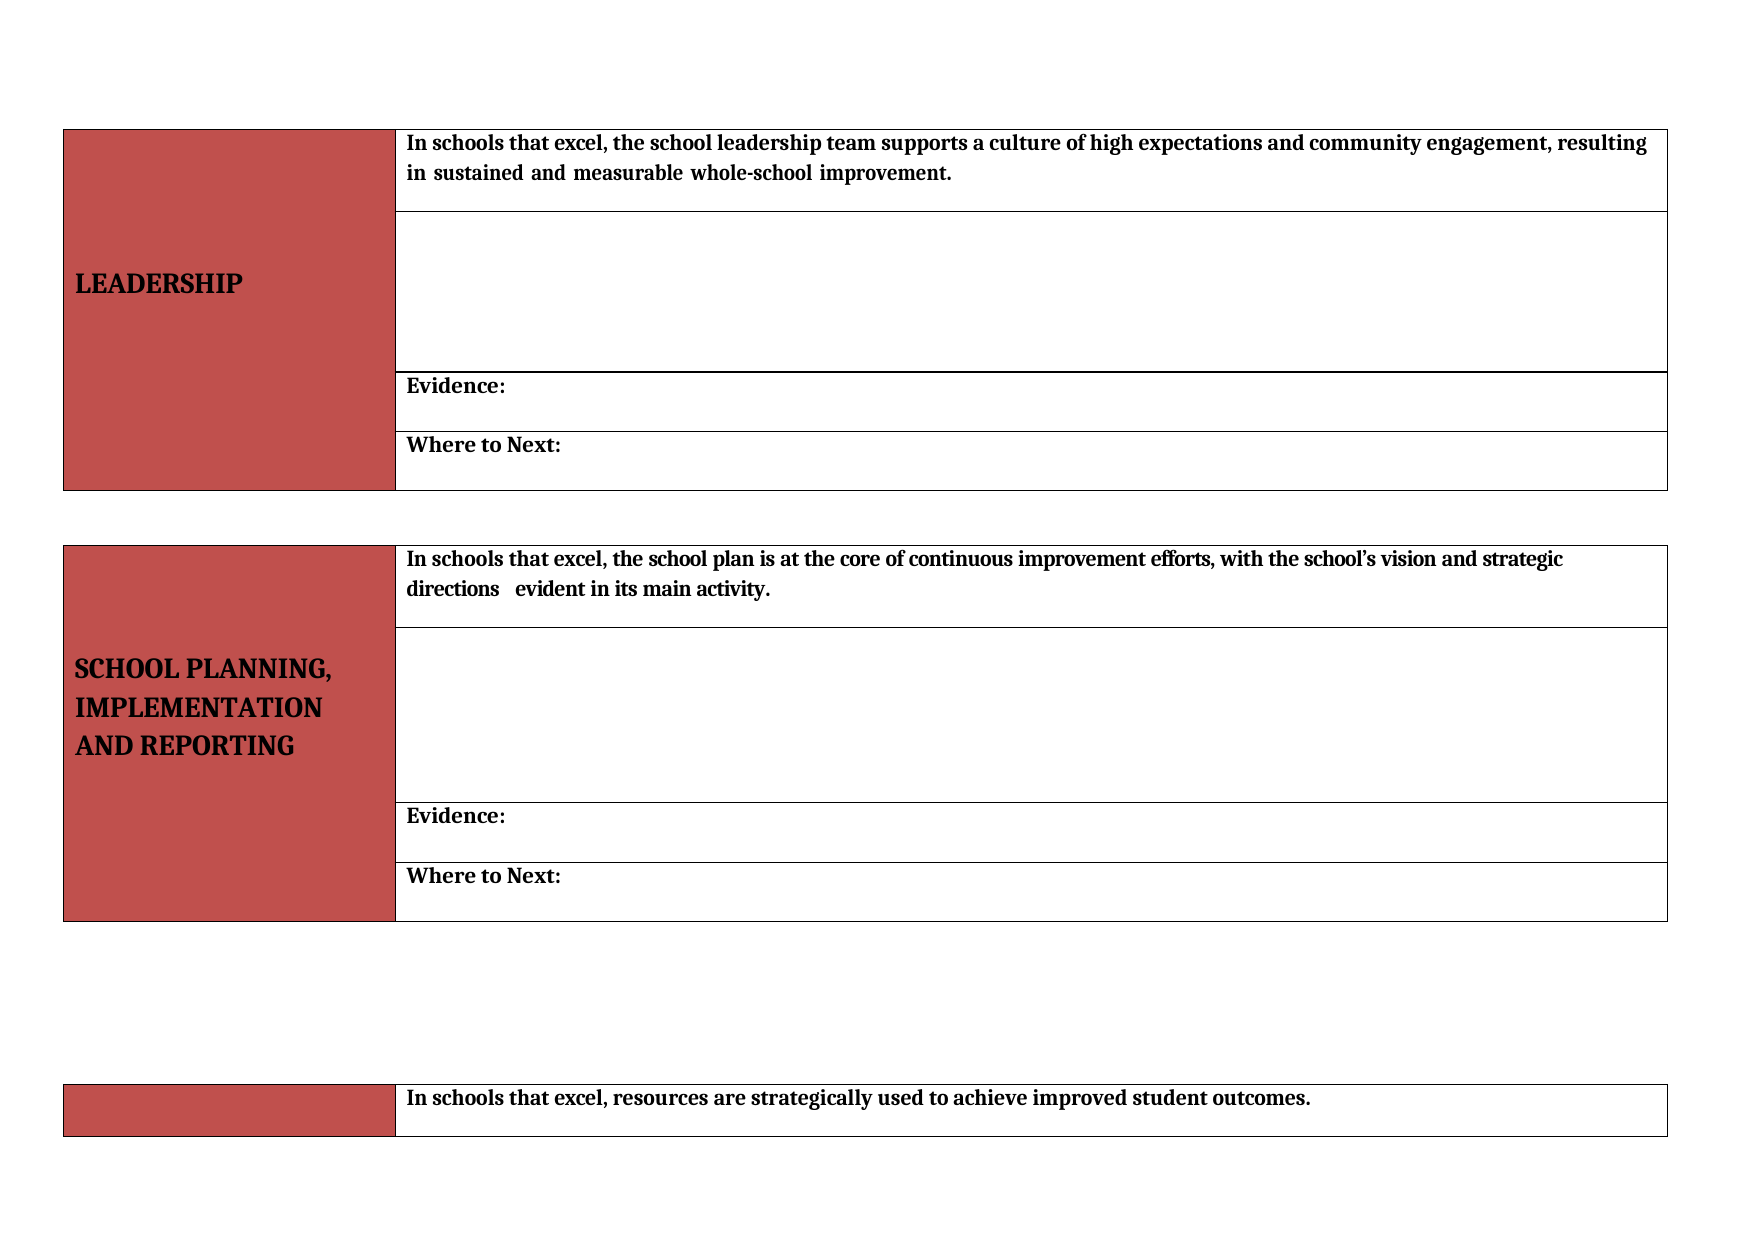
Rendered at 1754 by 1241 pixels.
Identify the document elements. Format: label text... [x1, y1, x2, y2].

table_cell [396, 628, 1667, 802]
table_cell Evidence: [396, 803, 1667, 862]
table_header In schools that excel, resources are strategically used to achieve improved student outcomes. [396, 1085, 1667, 1136]
table_cell Where to Next: [396, 432, 1667, 490]
table_header SCHOOL PLANNING, IMPLEMENTATION AND REPORTING [64, 546, 395, 921]
table_header LEADERSHIP [64, 130, 395, 490]
table_header In schools that excel, the school leadership team supports a culture of high expectations and community engagement, resulting in sustained and measurable whole-school improvement. [396, 130, 1667, 211]
table_cell Evidence: [396, 373, 1667, 431]
table_cell [396, 212, 1667, 371]
table_cell Where to Next: [396, 863, 1667, 921]
table_header SCHOOL RESOURCES [64, 1085, 395, 1136]
table_header In schools that excel, the school plan is at the core of continuous improvement efforts, with the school’s vision and strategic directions evident in its main activity. [396, 546, 1667, 627]
